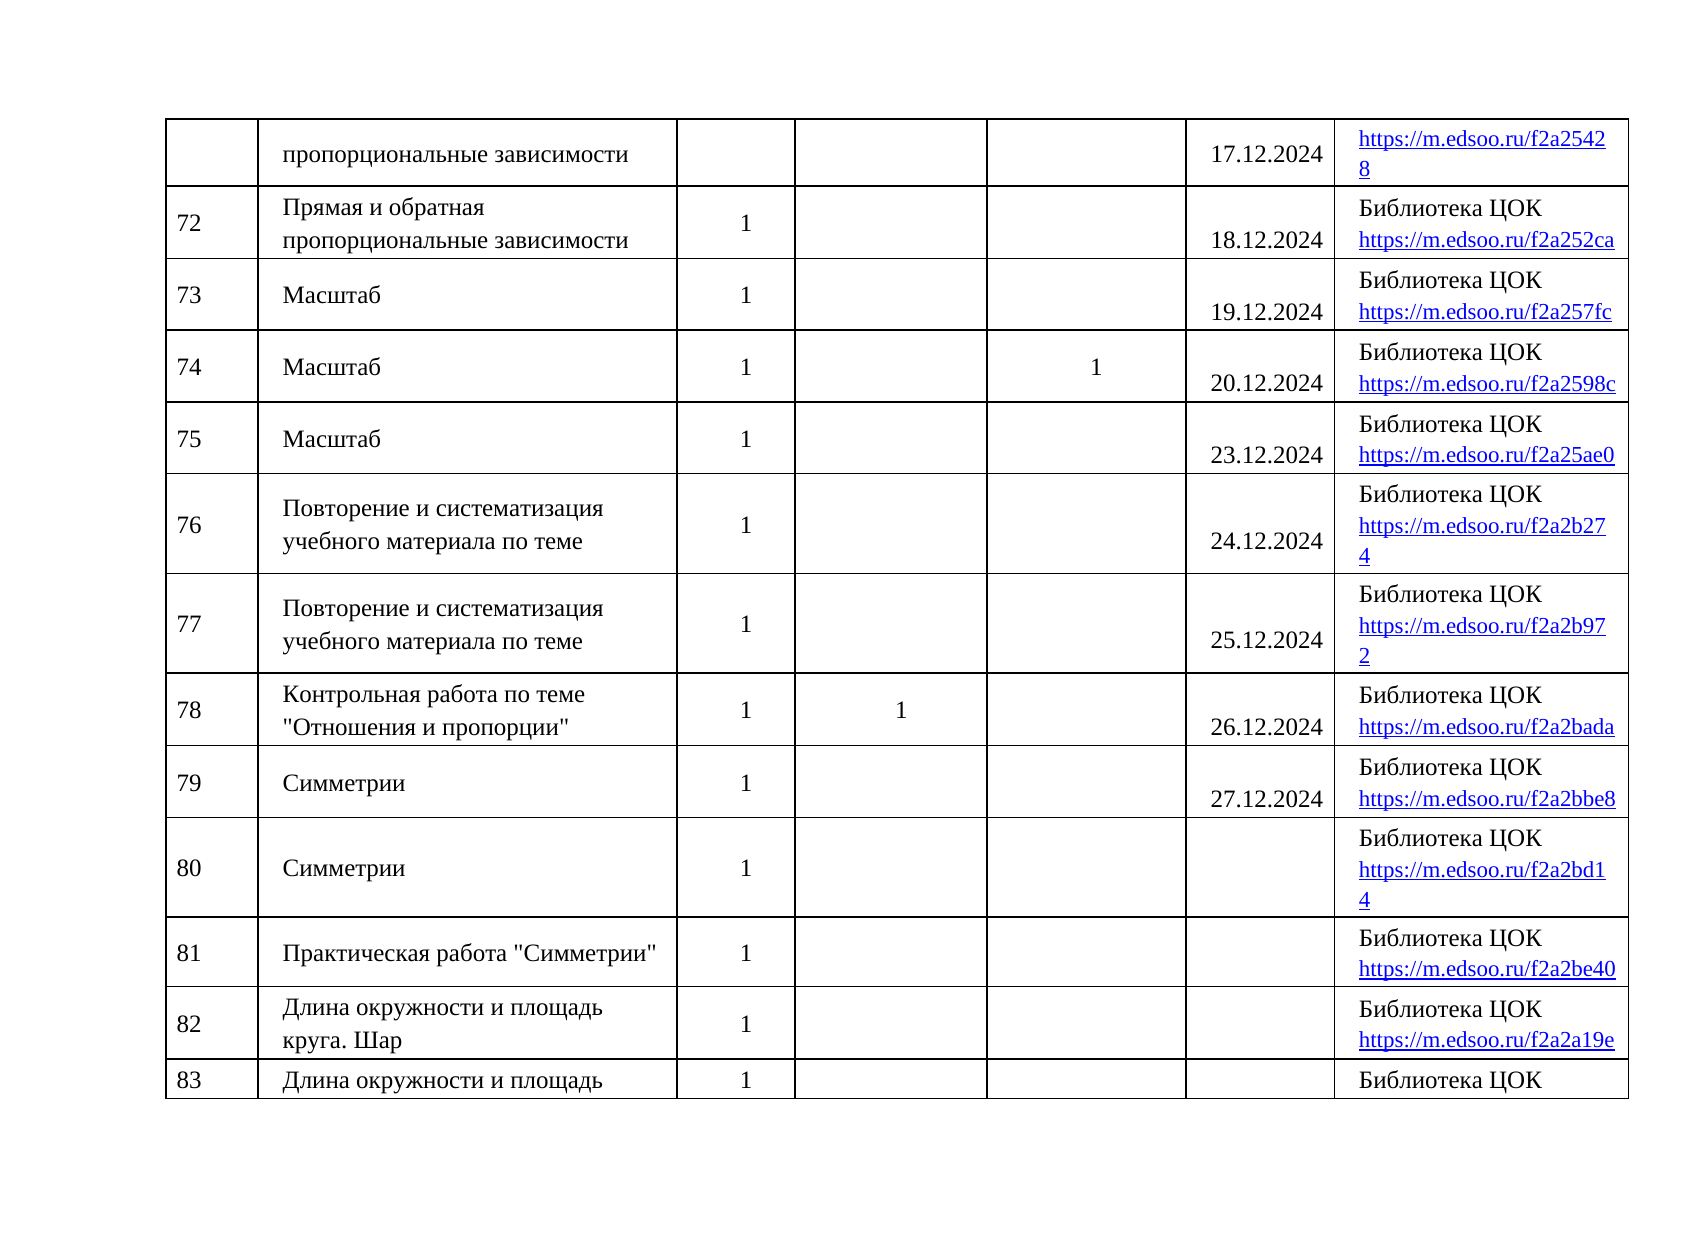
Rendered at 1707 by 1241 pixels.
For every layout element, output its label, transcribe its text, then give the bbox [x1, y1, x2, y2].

table_cell [988, 259, 1185, 329]
table_cell [1187, 1060, 1334, 1097]
table_cell 76 [167, 474, 257, 572]
table_cell 1 [678, 1060, 794, 1097]
table_cell 24.12.2024 [1187, 474, 1334, 572]
table_cell Библиотека ЦОК https://m.edsoo.ru/f2a2b972 [1335, 574, 1628, 672]
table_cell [1335, 1060, 1628, 1097]
table_cell 1 [678, 187, 794, 258]
table_cell [796, 403, 986, 473]
table_cell 23.12.2024 [1187, 403, 1334, 473]
table_cell 82 [167, 987, 257, 1058]
table_cell [988, 1060, 1185, 1097]
table_cell Длина окружности и площадь круга. Шар [259, 987, 676, 1058]
table_cell Масштаб [259, 259, 676, 329]
table_cell [796, 1060, 986, 1097]
table_cell 1 [678, 746, 794, 816]
table_cell 1 [678, 574, 794, 672]
table_cell Симметрии [259, 746, 676, 816]
table_cell [796, 120, 986, 185]
table_cell 74 [167, 331, 257, 401]
table_cell [796, 746, 986, 816]
table_cell 1 [678, 331, 794, 401]
table_cell Библиотека ЦОК https://m.edsoo.ru/f2a252ca [1335, 187, 1628, 258]
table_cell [259, 1060, 676, 1097]
table_cell [1187, 918, 1334, 986]
table_cell [988, 187, 1185, 258]
table_cell Библиотека ЦОК https://m.edsoo.ru/f2a2bada [1335, 674, 1628, 745]
table_cell Повторение и систематизация учебного материала по теме [259, 474, 676, 572]
table_cell 71 [167, 120, 257, 185]
table_cell Библиотека ЦОК https://m.edsoo.ru/f2a2bd14 [1335, 818, 1628, 916]
table_cell 81 [167, 918, 257, 986]
table_cell 17.12.2024 [1187, 120, 1334, 185]
table_cell 20.12.2024 [1187, 331, 1334, 401]
table_cell Симметрии [259, 818, 676, 916]
table_cell 1 [678, 474, 794, 572]
table_cell 75 [167, 403, 257, 473]
table_cell Библиотека ЦОК https://m.edsoo.ru/f2a257fc [1335, 259, 1628, 329]
table_cell Библиотека ЦОК https://m.edsoo.ru/f2a25ae0 [1335, 403, 1628, 473]
table_cell 1 [678, 987, 794, 1058]
table_cell [1187, 818, 1334, 916]
table_cell Масштаб [259, 331, 676, 401]
table_cell 1 [988, 331, 1185, 401]
table_cell [988, 120, 1185, 185]
table_cell 73 [167, 259, 257, 329]
table_cell 1 [678, 120, 794, 185]
table_cell Библиотека ЦОК https://m.edsoo.ru/f2a2bbe8 [1335, 746, 1628, 816]
table_cell Библиотека ЦОК https://m.edsoo.ru/f2a2b274 [1335, 474, 1628, 572]
table_cell 83 [167, 1060, 257, 1097]
table_cell 1 [678, 259, 794, 329]
table_cell 80 [167, 818, 257, 916]
table_cell [988, 574, 1185, 672]
table_cell Библиотека ЦОК https://m.edsoo.ru/f2a2598c [1335, 331, 1628, 401]
table_cell [988, 746, 1185, 816]
table_cell 72 [167, 187, 257, 258]
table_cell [1335, 120, 1628, 185]
table_cell 1 [796, 674, 986, 745]
table_cell Библиотека ЦОК https://m.edsoo.ru/f2a2be40 [1335, 918, 1628, 986]
table_cell [796, 818, 986, 916]
table_cell 1 [678, 818, 794, 916]
table_cell [796, 259, 986, 329]
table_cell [259, 187, 676, 258]
table_cell [796, 987, 986, 1058]
table_cell Практическая работа "Симметрии" [259, 918, 676, 986]
table_cell 27.12.2024 [1187, 746, 1334, 816]
table_cell 79 [167, 746, 257, 816]
table_cell Повторение и систематизация учебного материала по теме [259, 574, 676, 672]
table_cell [796, 187, 986, 258]
table_cell 78 [167, 674, 257, 745]
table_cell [259, 120, 676, 185]
table_cell 1 [678, 918, 794, 986]
table_cell [988, 674, 1185, 745]
table_cell 26.12.2024 [1187, 674, 1334, 745]
table_cell 1 [678, 403, 794, 473]
table_cell 77 [167, 574, 257, 672]
table_cell [1187, 987, 1334, 1058]
table_cell 25.12.2024 [1187, 574, 1334, 672]
table_cell Библиотека ЦОК https://m.edsoo.ru/f2a2a19e [1335, 987, 1628, 1058]
table_cell [988, 918, 1185, 986]
table_cell 1 [678, 674, 794, 745]
table_cell [796, 331, 986, 401]
table_cell 18.12.2024 [1187, 187, 1334, 258]
table_cell [796, 574, 986, 672]
table_cell Масштаб [259, 403, 676, 473]
table_cell [796, 474, 986, 572]
table_cell [988, 818, 1185, 916]
table_cell [988, 403, 1185, 473]
table_cell Контрольная работа по теме "Отношения и пропорции" [259, 674, 676, 745]
table_cell [988, 474, 1185, 572]
table_cell 19.12.2024 [1187, 259, 1334, 329]
table_cell [988, 987, 1185, 1058]
table_cell [796, 918, 986, 986]
